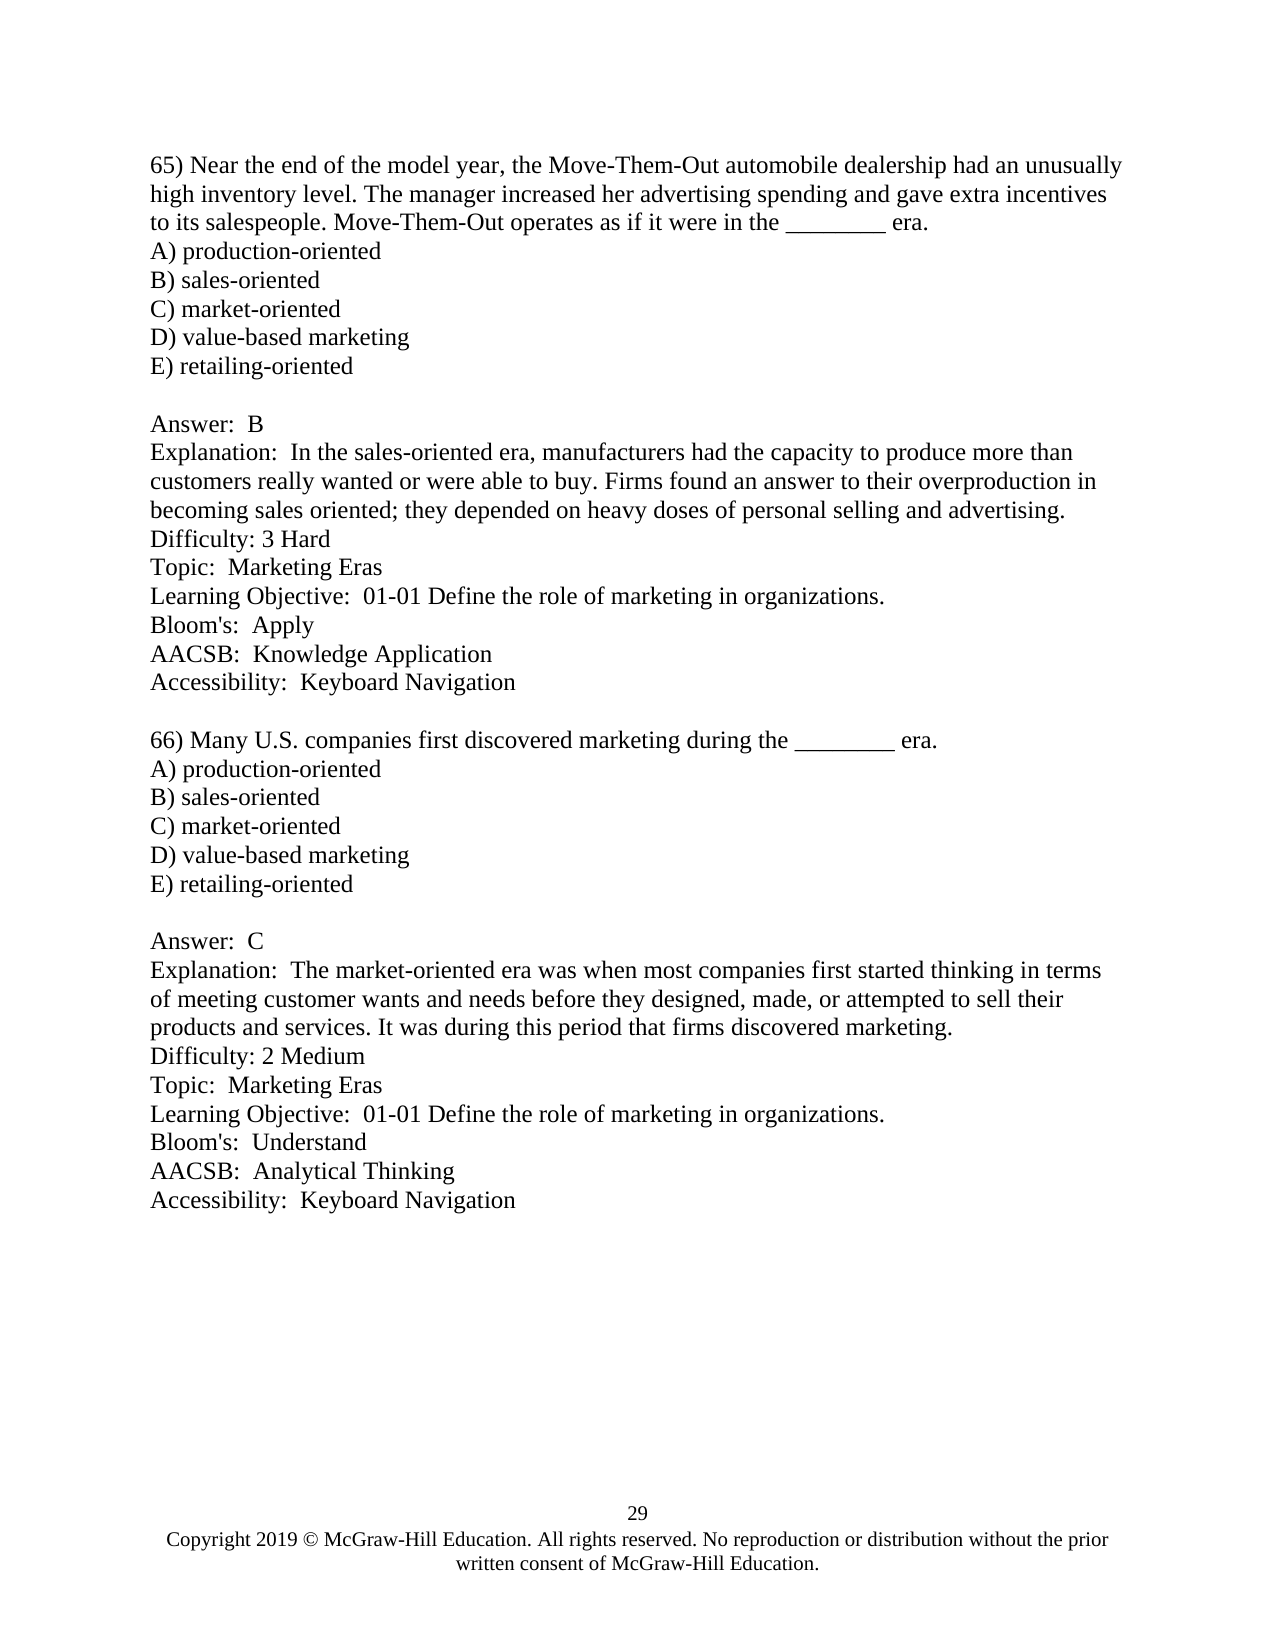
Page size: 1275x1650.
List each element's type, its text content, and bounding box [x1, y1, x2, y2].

text Learning Objective: 01-01 Define the role of marketing in organizations. [150, 581, 1125, 610]
text D) value-based marketing [150, 322, 1125, 351]
text Topic: Marketing Eras [150, 1070, 1125, 1099]
text E) retailing-oriented [150, 869, 1125, 897]
text B) sales-oriented [150, 265, 1125, 294]
text Bloom's: Understand [150, 1127, 1125, 1156]
text Explanation: The market-oriented era was when most companies first started thinking in terms of meeting customer wants and needs before they designed, made, or attempted to sell their products and services. It was during this period that firms discovered marketing. [150, 955, 1125, 1041]
text Explanation: In the sales-oriented era, manufacturers had the capacity to produce more than customers really wanted or were able to buy. Firms found an answer to their overproduction in becoming sales oriented; they depended on heavy doses of personal selling and advertising. [150, 437, 1125, 524]
text Accessibility: Keyboard Navigation [150, 667, 1125, 696]
text AACSB: Knowledge Application [150, 639, 1125, 667]
text 65) Near the end of the model year, the Move-Them-Out automobile dealership had an unusually high inventory level. The manager increased her advertising spending and gave extra incentives to its salespeople. Move-Them-Out operates as if it were in the ________ era. [150, 150, 1125, 236]
text 66) Many U.S. companies first discovered marketing during the ________ era. [150, 725, 1125, 754]
text AACSB: Analytical Thinking [150, 1156, 1125, 1185]
text A) production-oriented [150, 236, 1125, 265]
text Topic: Marketing Eras [150, 552, 1125, 581]
text Accessibility: Keyboard Navigation [150, 1185, 1125, 1214]
text A) production-oriented [150, 754, 1125, 782]
text Learning Objective: 01-01 Define the role of marketing in organizations. [150, 1099, 1125, 1127]
text B) sales-oriented [150, 782, 1125, 811]
text C) market-oriented [150, 811, 1125, 840]
text C) market-oriented [150, 294, 1125, 322]
text Answer: C [150, 926, 1125, 955]
text D) value-based marketing [150, 840, 1125, 869]
text Bloom's: Apply [150, 610, 1125, 639]
text Answer: B [150, 409, 1125, 437]
text E) retailing-oriented [150, 351, 1125, 380]
text Difficulty: 2 Medium [150, 1041, 1125, 1070]
text Difficulty: 3 Hard [150, 524, 1125, 552]
